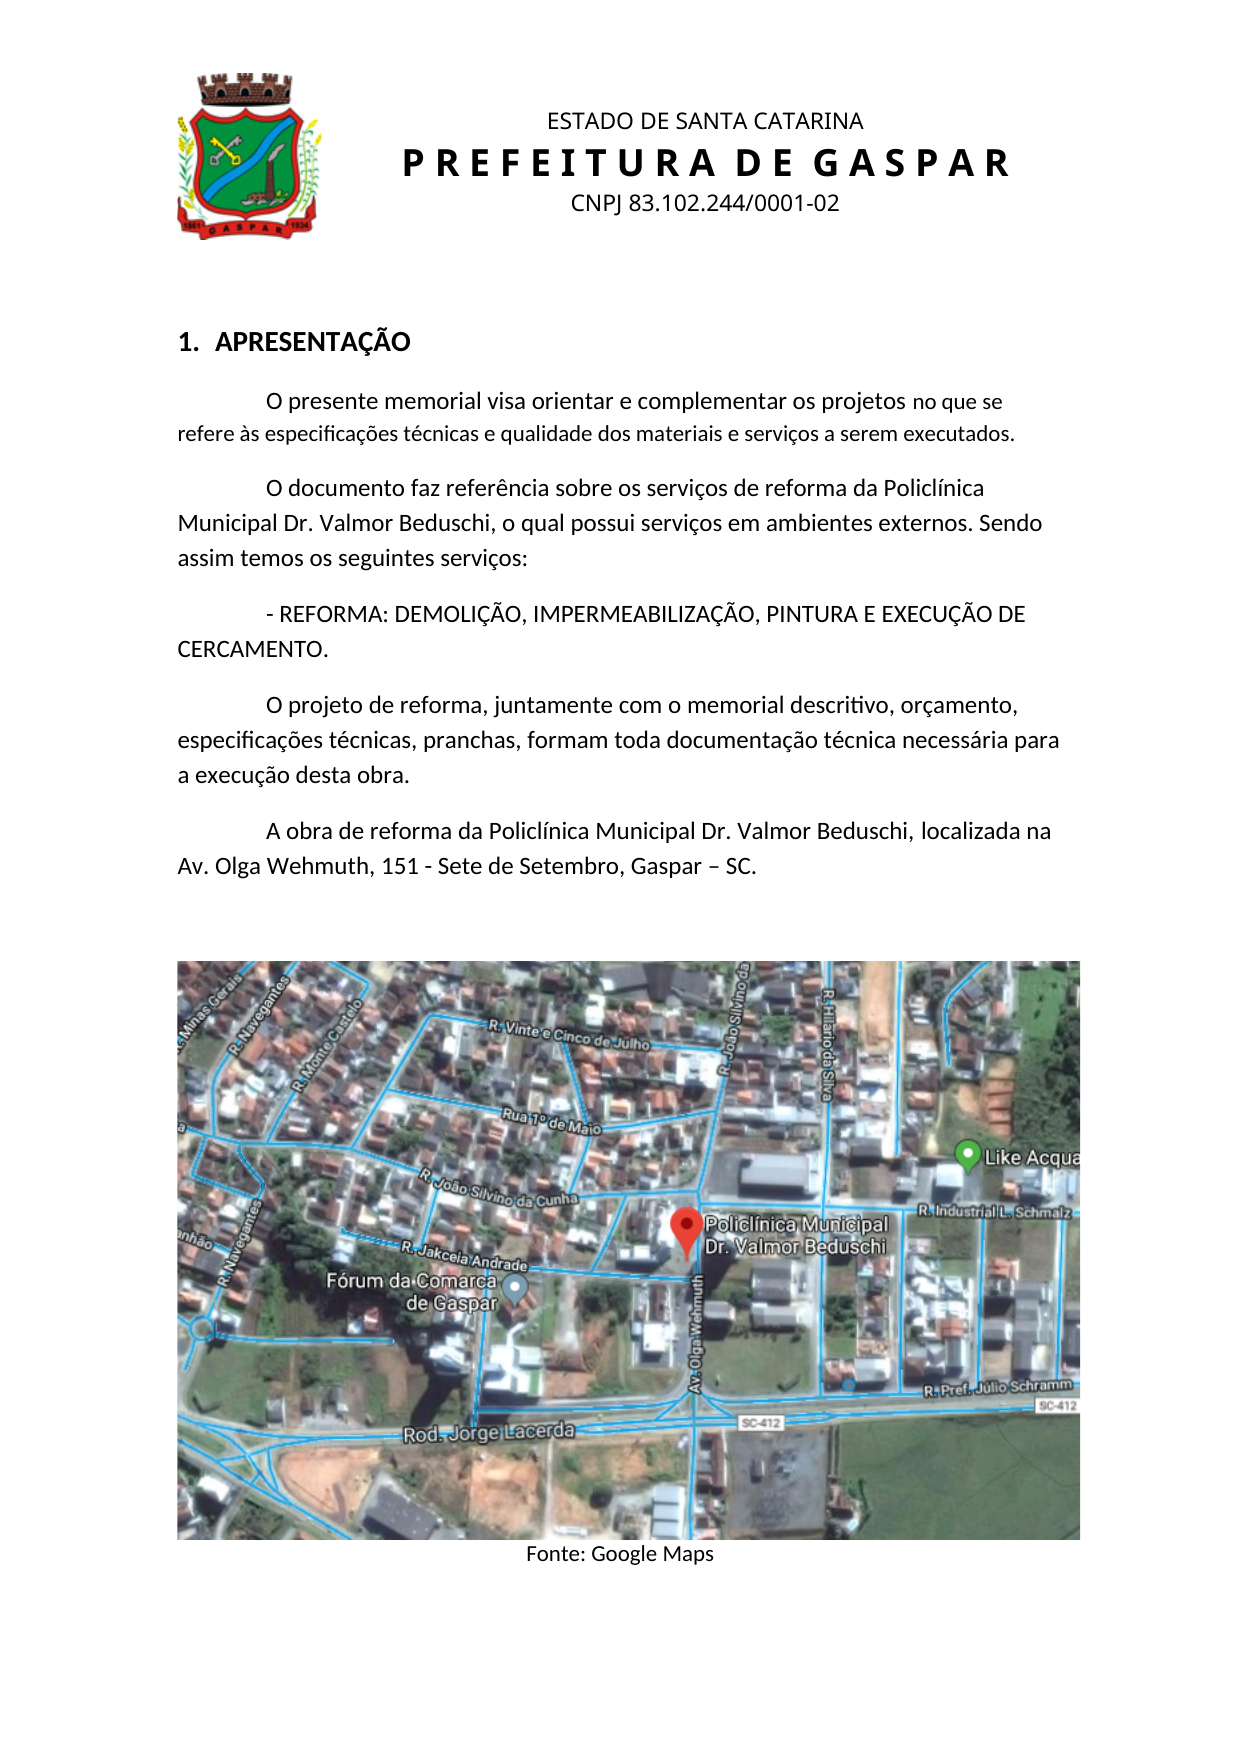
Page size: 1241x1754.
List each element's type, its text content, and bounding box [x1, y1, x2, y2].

text O presente memorial visa orientar e complementar os projetos no que se refere às especificações técnicas e qualidade dos materiais e serviços a serem executados. [177, 385, 1063, 448]
picture [177, 961, 1081, 1540]
list APRESENTAÇÃO [177, 323, 1063, 359]
text - REFORMA: DEMOLIÇÃO, IMPERMEABILIZAÇÃO, PINTURA E EXECUÇÃO DE CERCAMENTO. [177, 598, 1063, 664]
picture [177, 73, 322, 240]
text O documento faz referência sobre os serviços de reforma da Policlínica Municipal Dr. Valmor Beduschi, o qual possui serviços em ambientes externos. Sendo assim temos os seguintes serviços: [177, 473, 1063, 573]
text O projeto de reforma, juntamente com o memorial descritivo, orçamento, especificações técnicas, pranchas, formam toda documentação técnica necessária para a execução desta obra. [177, 689, 1063, 790]
text Fonte: Google Maps [177, 1540, 1063, 1567]
text A obra de reforma da Policlínica Municipal Dr. Valmor Beduschi, localizada na Av. Olga Wehmuth, 151 - Sete de Setembro, Gaspar – SC. [177, 815, 1063, 881]
